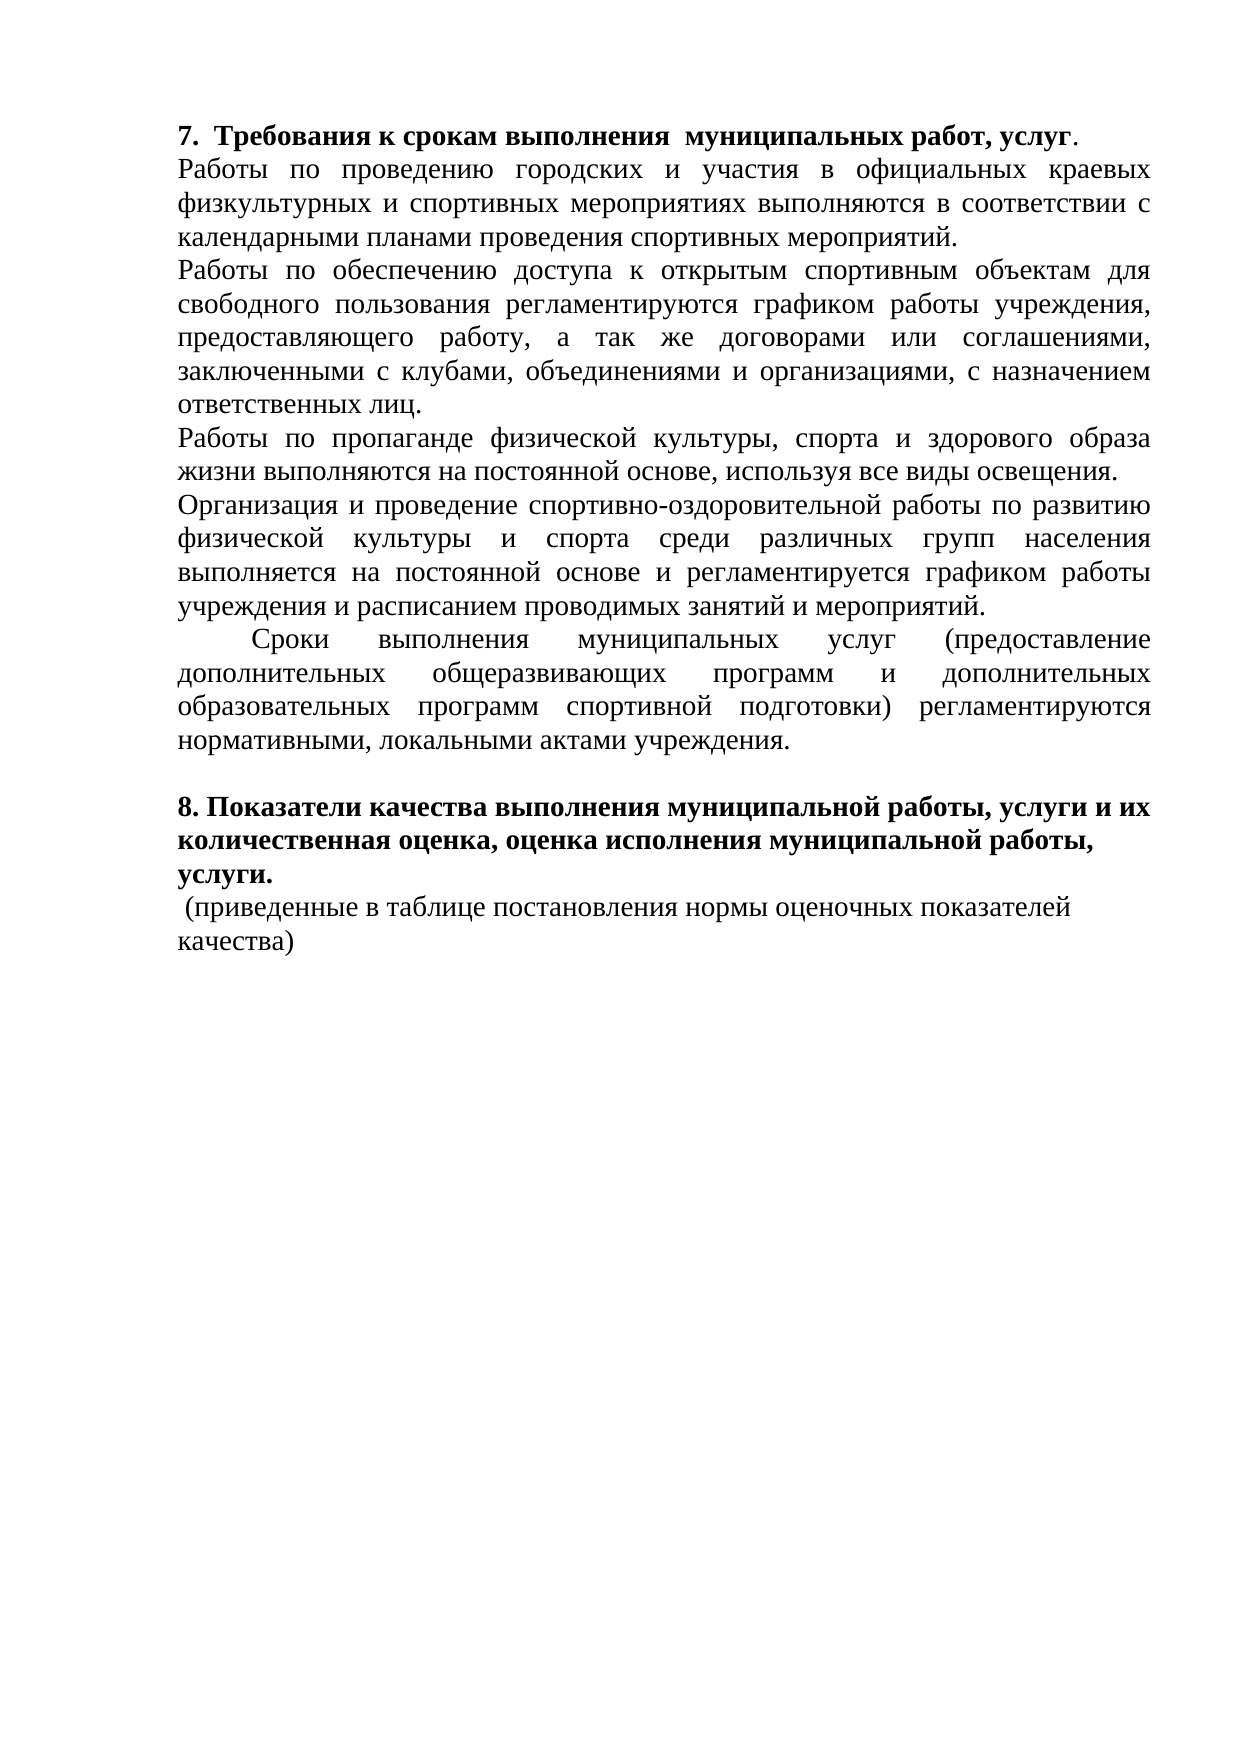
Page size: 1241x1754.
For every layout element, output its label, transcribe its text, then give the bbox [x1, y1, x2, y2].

text 7. Требования к срокам выполнения муниципальных работ, услуг. [177, 118, 1152, 152]
text 8. Показатели качества выполнения муниципальной работы, услуги и их количественная оценка, оценка исполнения муниципальной работы, услуги. [177, 789, 1152, 889]
text Организация и проведение спортивно-оздоровительной работы по развитию физической культуры и спорта среди различных групп населения выполняется на постоянной основе и регламентируется графиком работы учреждения и расписанием проводимых занятий и мероприятий. [177, 487, 1152, 621]
text Работы по проведению городских и участия в официальных краевых физкультурных и спортивных мероприятиях выполняются в соответствии с календарными планами проведения спортивных мероприятий. [177, 152, 1152, 252]
text Сроки выполнения муниципальных услуг (предоставление дополнительных общеразвивающих программ и дополнительных образовательных программ спортивной подготовки) регламентируются нормативными, локальными актами учреждения. [177, 621, 1152, 755]
text Работы по обеспечению доступа к открытым спортивным объектам для свободного пользования регламентируются графиком работы учреждения, предоставляющего работу, а так же договорами или соглашениями, заключенными с клубами, объединениями и организациями, с назначением ответственных лиц. [177, 252, 1152, 420]
text Работы по пропаганде физической культуры, спорта и здорового образа жизни выполняются на постоянной основе, используя все виды освещения. [177, 420, 1152, 487]
text (приведенные в таблице постановления нормы оценочных показателей качества) [177, 889, 1152, 957]
